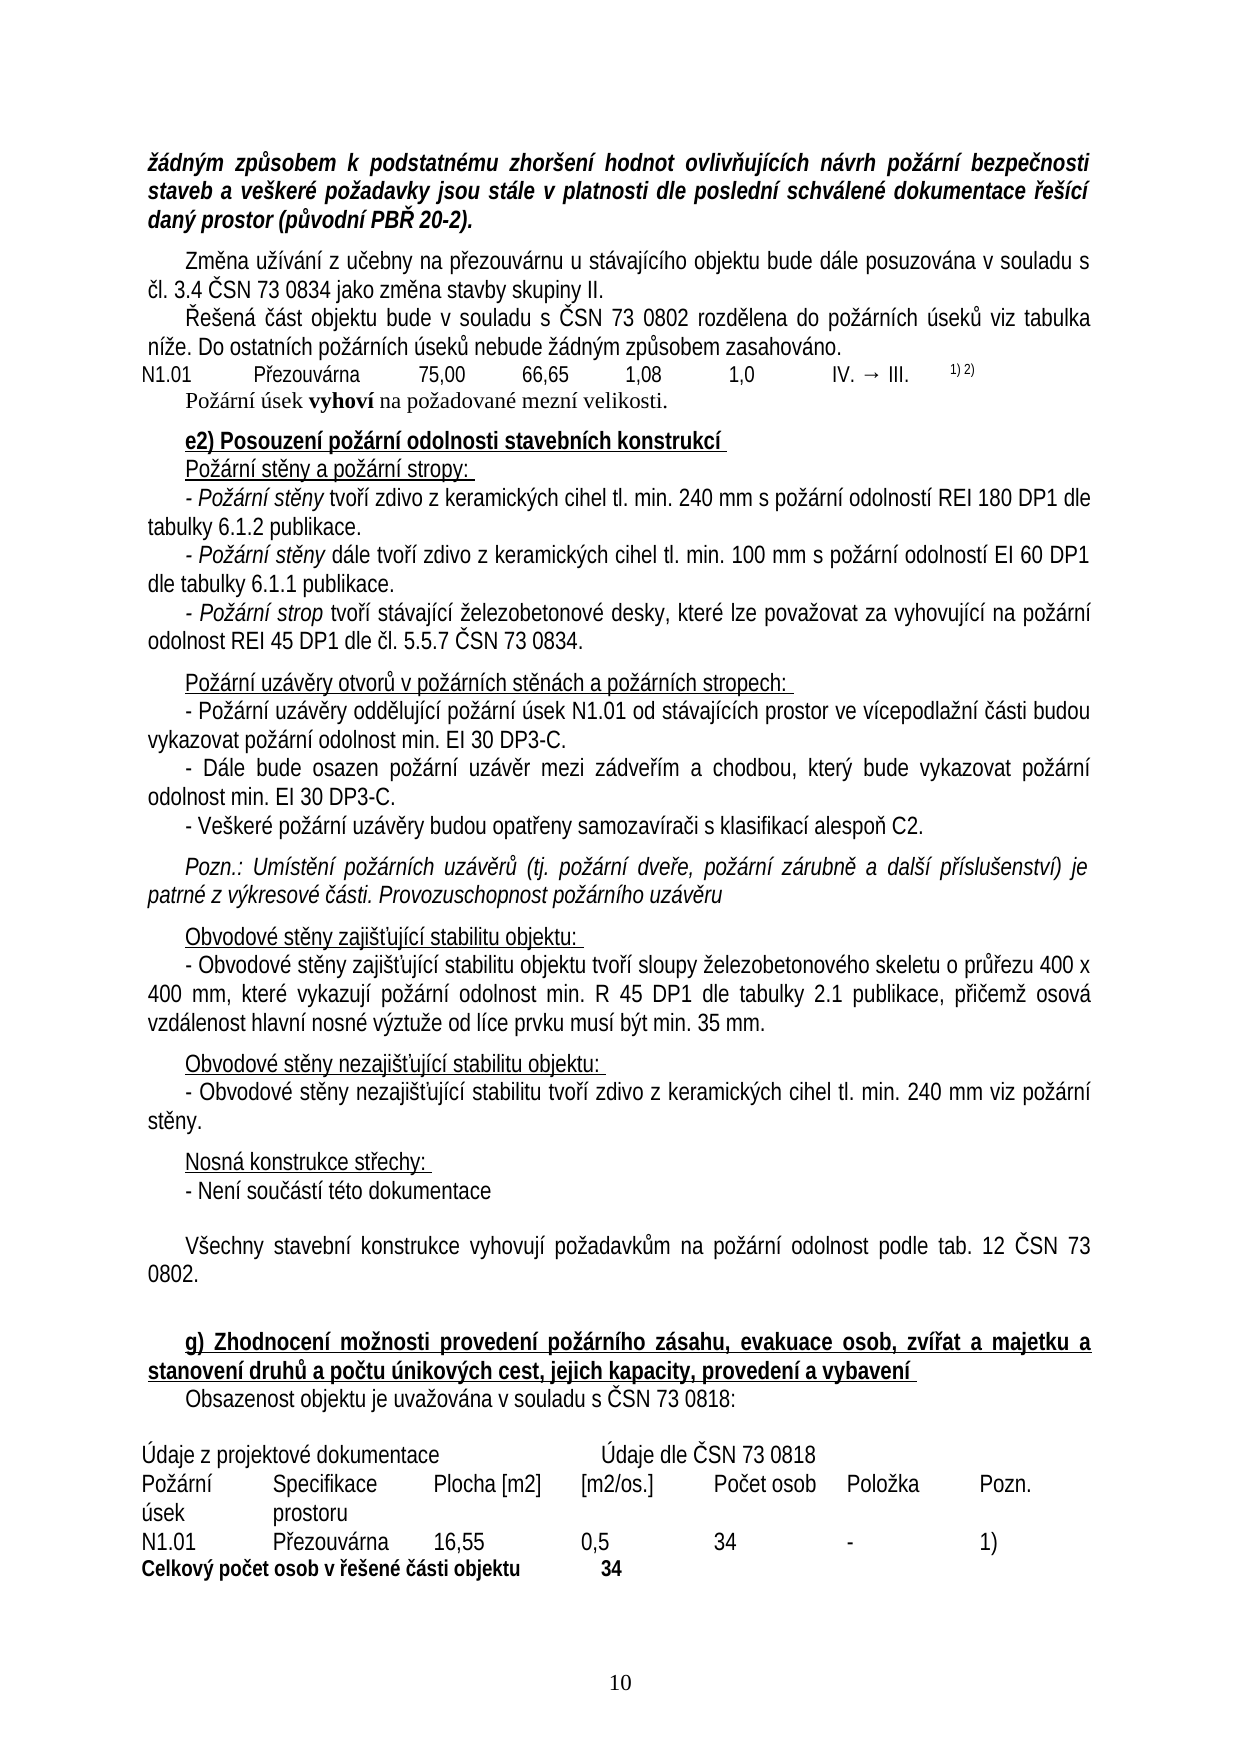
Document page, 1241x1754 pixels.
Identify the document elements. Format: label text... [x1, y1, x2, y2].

table_header 66,65 [511, 361, 614, 387]
text Požární úsek vyhoví na požadované mezní velikosti. [148, 387, 1093, 413]
table_cell N1.01 [130, 1526, 261, 1555]
table_header IV. → III. [821, 361, 939, 387]
text g) Zhodnocení možnosti provedení požárního zásahu, evakuace osob, zvířat a majetku a stanovení druhů a počtu únikových cest, jejich kapacity, provedení a vybavení [148, 1327, 1093, 1384]
text - Požární stěny tvoří zdivo z keramických cihel tl. min. 240 mm s požární odolností REI 180 DP1 dle tabulky 6.1.2 publikace. [148, 483, 1093, 540]
table_header Přezouvárna [242, 361, 407, 387]
text Obvodové stěny zajišťující stabilitu objektu: [148, 922, 1093, 950]
table_cell Položka [835, 1469, 968, 1526]
table_cell Počet osob [703, 1469, 835, 1526]
table_cell Specifikace prostoru [261, 1469, 422, 1526]
table_cell Plocha [m2] [422, 1469, 569, 1526]
text - Obvodové stěny nezajišťující stabilitu tvoří zdivo z keramických cihel tl. min. 240 mm viz požární stěny. [148, 1077, 1093, 1135]
text - Požární stěny dále tvoří zdivo z keramických cihel tl. min. 100 mm s požární odolností EI 60 DP1 dle tabulky 6.1.1 publikace. [148, 540, 1093, 598]
text e2) Posouzení požární odolnosti stavebních konstrukcí [148, 426, 1093, 454]
table_header 75,00 [407, 361, 511, 387]
table_cell - [835, 1526, 968, 1555]
text Obvodové stěny nezajišťující stabilitu objektu: [148, 1049, 1093, 1077]
table_cell Celkový počet osob v řešené části objektu [130, 1555, 589, 1581]
table_cell Požární úsek [130, 1469, 261, 1526]
table_header Údaje z projektové dokumentace [130, 1441, 589, 1469]
table_header 1) 2) [939, 361, 1101, 387]
text Pozn.: Umístění požárních uzávěrů (tj. požární dveře, požární zárubně a další příslušenství) je patrné z výkresové části. Provozuschopnost požárního uzávěru [148, 852, 1093, 909]
text Obsazenost objektu je uvažována v souladu s ČSN 73 0818: [148, 1384, 1093, 1413]
table_cell 16,55 [422, 1526, 569, 1555]
text - Veškeré požární uzávěry budou opatřeny samozavírači s klasifikací alespoň C2. [148, 811, 1093, 839]
text - Dále bude osazen požární uzávěr mezi zádveřím a chodbou, který bude vykazovat požární odolnost min. EI 30 DP3-C. [148, 753, 1093, 811]
text Všechny stavební konstrukce vyhovují požadavkům na požární odolnost podle tab. 12 ČSN 73 0802. [148, 1231, 1093, 1288]
table_header 1,08 [614, 361, 717, 387]
text Požární uzávěry otvorů v požárních stěnách a požárních stropech: [148, 667, 1093, 696]
table_cell Pozn. [968, 1469, 1101, 1526]
text Nosná konstrukce střechy: [148, 1147, 1093, 1176]
text - Není součástí této dokumentace [148, 1176, 1093, 1204]
text Změna užívání z učebny na přezouvárnu u stávajícího objektu bude dále posuzována v souladu s čl. 3.4 ČSN 73 0834 jako změna stavby skupiny II. [148, 246, 1093, 303]
table_cell 34 [590, 1555, 1101, 1581]
text - Obvodové stěny zajišťující stabilitu objektu tvoří sloupy železobetonového skeletu o průřezu 400 x 400 mm, které vykazují požární odolnost min. R 45 DP1 dle tabulky 2.1 publikace, přičemž osová vzdálenost hlavní nosné výztuže od líce prvku musí být min. 35 mm. [148, 950, 1093, 1036]
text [148, 148, 1093, 233]
text - Požární uzávěry oddělující požární úsek N1.01 od stávajících prostor ve vícepodlažní části budou vykazovat požární odolnost min. EI 30 DP3-C. [148, 696, 1093, 753]
table_header Údaje dle ČSN 73 0818 [590, 1441, 1101, 1469]
table_cell 34 [703, 1526, 835, 1555]
table_header N1.01 [130, 361, 242, 387]
table_cell 0,5 [570, 1526, 702, 1555]
table_cell [m2/os.] [570, 1469, 702, 1526]
text - Požární strop tvoří stávající železobetonové desky, které lze považovat za vyhovující na požární odolnost REI 45 DP1 dle čl. 5.5.7 ČSN 73 0834. [148, 598, 1093, 655]
table_cell Přezouvárna [261, 1526, 422, 1555]
table_cell 1) [968, 1526, 1101, 1555]
table_header 1,0 [717, 361, 821, 387]
text Požární stěny a požární stropy: [148, 454, 1093, 483]
text Řešená část objektu bude v souladu s ČSN 73 0802 rozdělena do požárních úseků viz tabulka níže. Do ostatních požárních úseků nebude žádným způsobem zasahováno. [148, 303, 1093, 361]
